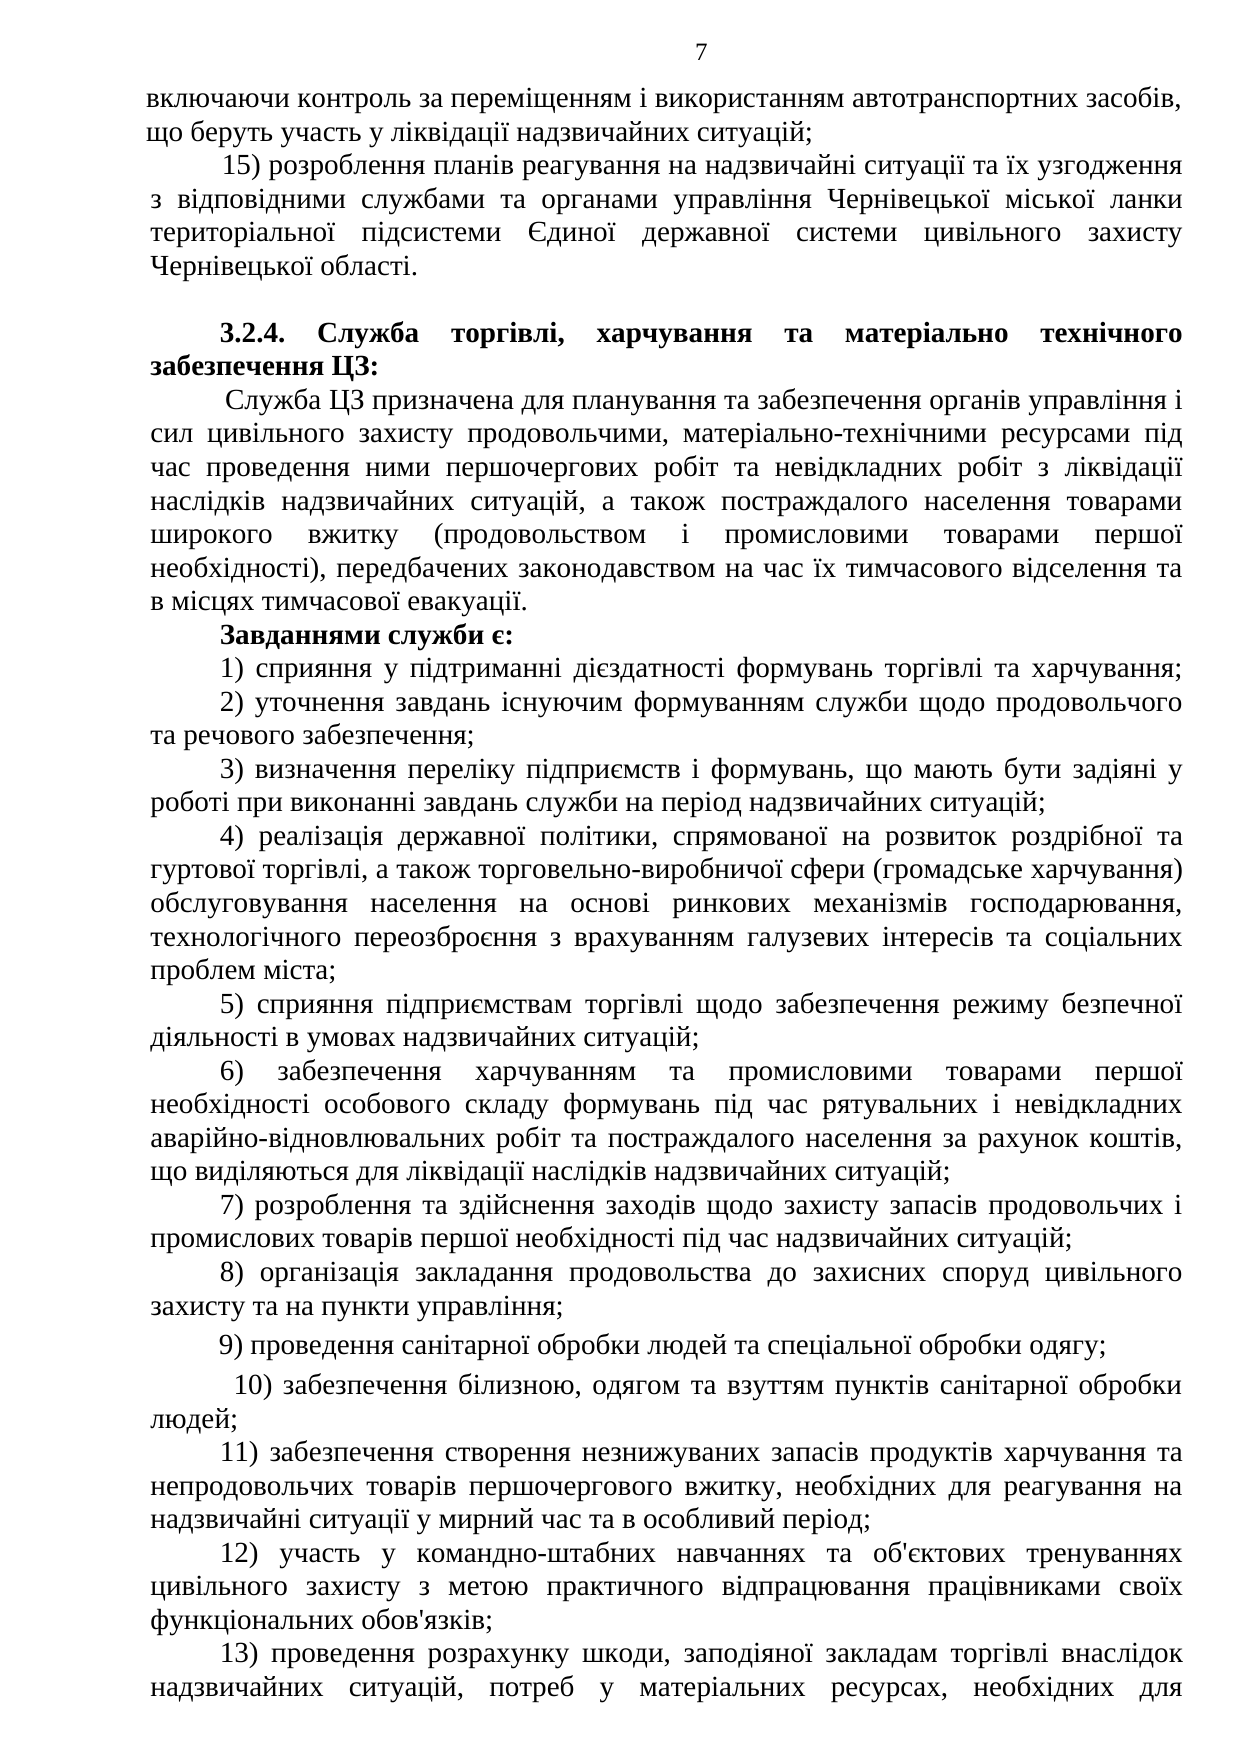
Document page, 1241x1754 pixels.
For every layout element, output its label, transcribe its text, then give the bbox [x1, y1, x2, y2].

text 3.2.4. Служба торгівлі, харчування та матеріально технічного забезпечення ЦЗ: [149, 315, 1184, 382]
text 9) проведення санітарної обробки людей та спеціальної обробки одягу; [146, 1327, 1184, 1361]
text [149, 1636, 1184, 1703]
text 4) реалізація державної політики, спрямованої на розвиток роздрібної та гуртової торгівлі, а також торговельно-виробничої сфери (громадське харчування) обслуговування населення на основі ринкових механізмів господарювання, технологічного переозброєння з врахуванням галузевих інтересів та соціальних проблем міста; [149, 818, 1184, 986]
text 15) розроблення планів реагування на надзвичайні ситуації та їх узгодження з відповідними службами та органами управління Чернівецької міської ланки територіальної підсистеми Єдиної державної системи цивільного захисту Чернівецької області. [149, 147, 1184, 281]
text 3) визначення переліку підприємств і формувань, що мають бути задіяні у роботі при виконанні завдань служби на період надзвичайних ситуацій; [149, 751, 1184, 818]
text 11) забезпечення створення незнижуваних запасів продуктів харчування та непродовольчих товарів першочергового вжитку, необхідних для реагування на надзвичайні ситуації у мирний час та в особливий період; [149, 1434, 1184, 1535]
text 12) участь у командно-штабних навчаннях та об'єктових тренуваннях цивільного захисту з метою практичного відпрацювання працівниками своїх функціональних обов'язків; [150, 1535, 1184, 1636]
text Завданнями служби є: [149, 617, 1184, 650]
text 10) забезпечення білизною, одягом та взуттям пунктів санітарної обробки людей; [149, 1367, 1184, 1434]
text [146, 80, 1182, 147]
text 8) організація закладання продовольства до захисних споруд цивільного захисту та на пункти управління; [149, 1254, 1184, 1321]
text 5) сприяння підприємствам торгівлі щодо забезпечення режиму безпечної діяльності в умовах надзвичайних ситуацій; [149, 986, 1184, 1053]
text 1) сприяння у підтриманні дієздатності формувань торгівлі та харчування; 2) уточнення завдань існуючим формуванням служби щодо продовольчого та речового забезпечення; [149, 650, 1184, 751]
text 6) забезпечення харчуванням та промисловими товарами першої необхідності особового складу формувань під час рятувальних і невідкладних аварійно-відновлювальних робіт та постраждалого населення за рахунок коштів, що виділяються для ліквідації наслідків надзвичайних ситуацій; [149, 1053, 1184, 1187]
text 7) розроблення та здійснення заходів щодо захисту запасів продовольчих і промислових товарів першої необхідності під час надзвичайних ситуацій; [149, 1187, 1184, 1254]
text Служба ЦЗ призначена для планування та забезпечення органів управління і сил цивільного захисту продовольчими, матеріально-технічними ресурсами під час проведення ними першочергових робіт та невідкладних робіт з ліквідації наслідків надзвичайних ситуацій, а також постраждалого населення товарами широкого вжитку (продовольством і промисловими товарами першої необхідності), передбачених законодавством на час їх тимчасового відселення та в місцях тимчасової евакуації. [149, 382, 1184, 617]
